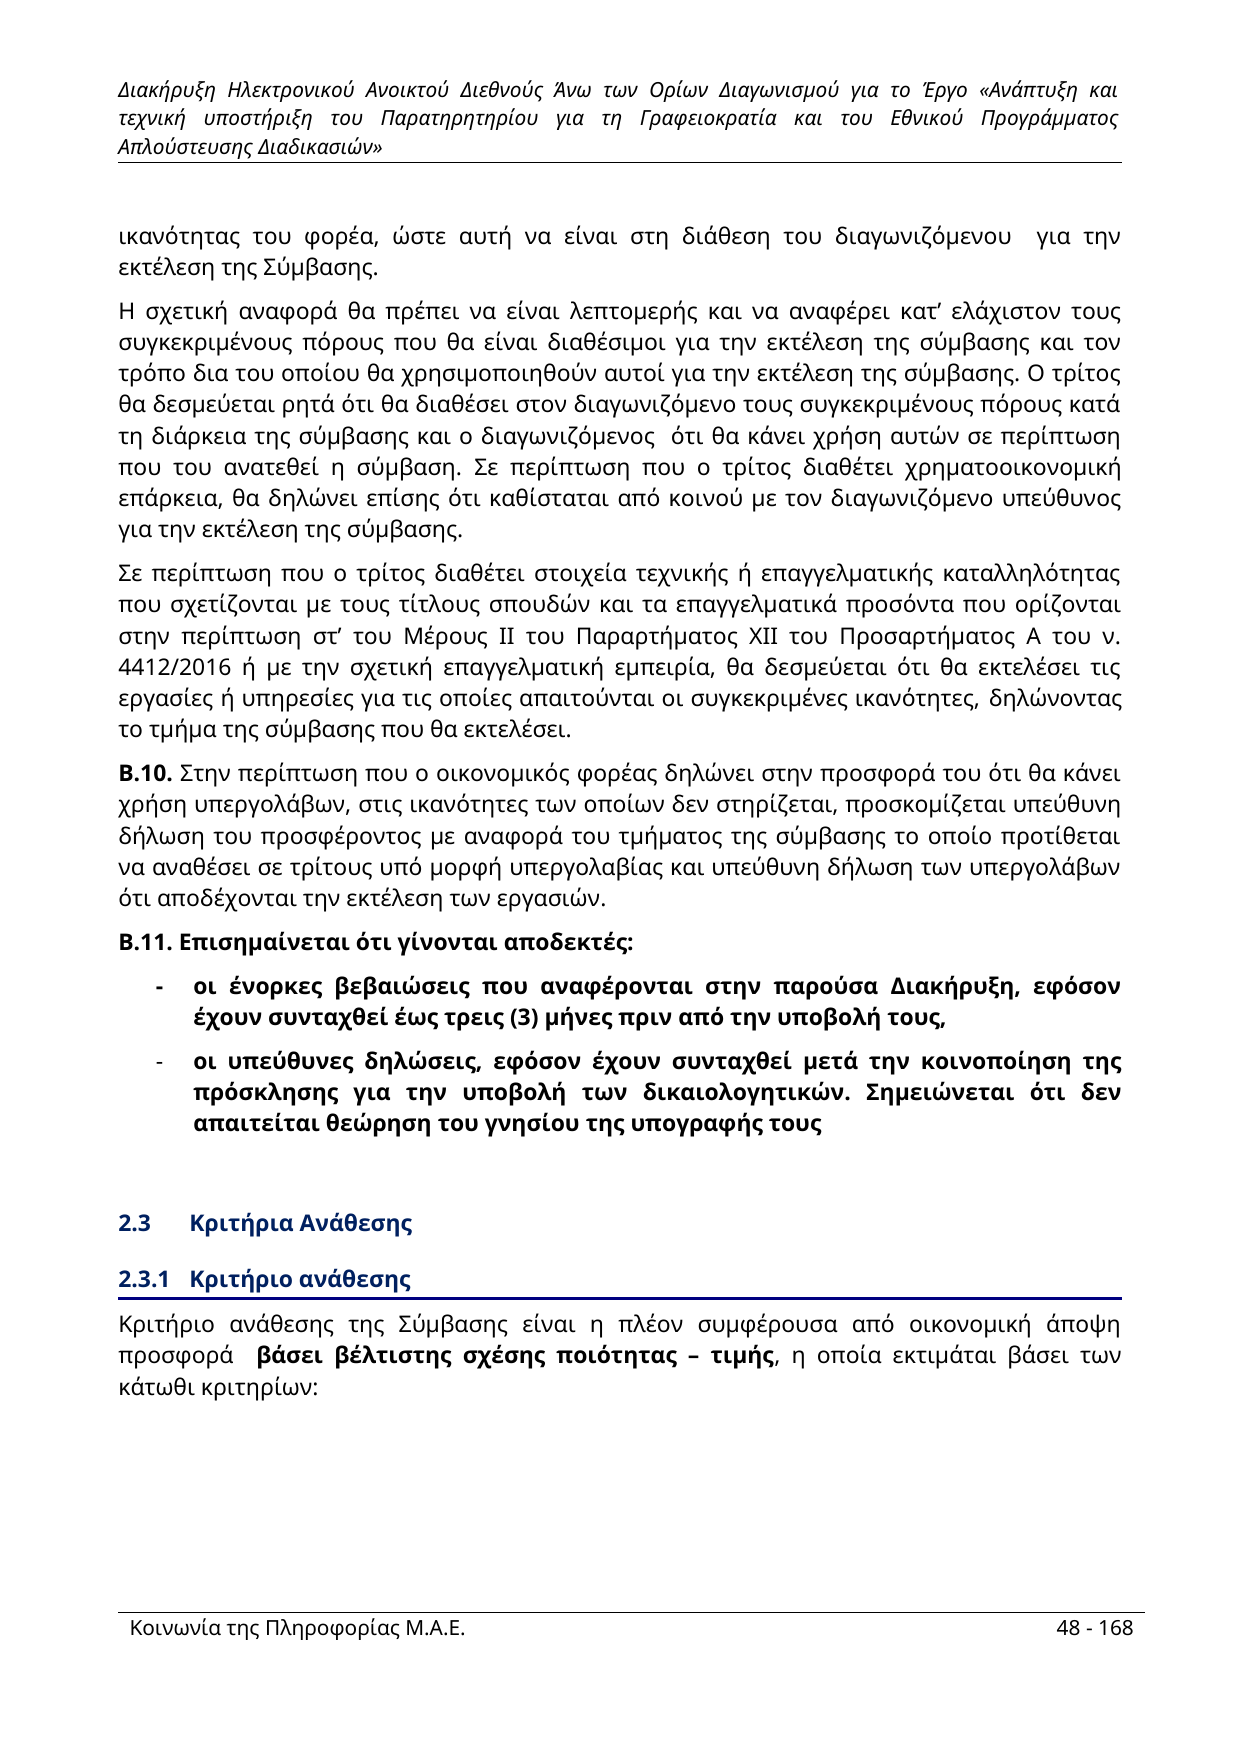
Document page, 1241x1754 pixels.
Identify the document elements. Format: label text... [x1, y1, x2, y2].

subtitle Κριτήρια Ανάθεσης [118, 1207, 1122, 1238]
text Η σχετική αναφορά θα πρέπει να είναι λεπτομερής και να αναφέρει κατ’ ελάχιστον τους συγκεκριμένους πόρους που θα είναι διαθέσιμοι για την εκτέλεση της σύμβασης και τον τρόπο δια του οποίου θα χρησιμοποιηθούν αυτοί για την εκτέλεση της σύμβασης. Ο τρίτος θα δεσμεύεται ρητά ότι θα διαθέσει στον διαγωνιζόμενο τους συγκεκριμένους πόρους κατά τη διάρκεια της σύμβασης και ο διαγωνιζόμενος ότι θα κάνει χρήση αυτών σε περίπτωση που του ανατεθεί η σύμβαση. Σε περίπτωση που ο τρίτος διαθέτει χρηματοοικονομική επάρκεια, θα δηλώνει επίσης ότι καθίσταται από κοινού με τον διαγωνιζόμενο υπεύθυνος για την εκτέλεση της σύμβασης. [118, 295, 1122, 545]
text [118, 220, 1122, 282]
list οι υπεύθυνες δηλώσεις, εφόσον έχουν συνταχθεί μετά την κοινοποίηση της πρόσκλησης για την υποβολή των δικαιολογητικών. Σημειώνεται ότι δεν απαιτείται θεώρηση του γνησίου της υπογραφής τους [156, 1045, 1122, 1138]
subtitle Κριτήριο ανάθεσης [118, 1263, 1122, 1297]
text Σε περίπτωση που ο τρίτος διαθέτει στοιχεία τεχνικής ή επαγγελματικής καταλληλότητας που σχετίζονται με τους τίτλους σπουδών και τα επαγγελματικά προσόντα που ορίζονται στην περίπτωση στ’ του Μέρους ΙΙ του Παραρτήματος ΧΙΙ του Προσαρτήματος Α του ν. 4412/2016 ή με την σχετική επαγγελματική εμπειρία, θα δεσμεύεται ότι θα εκτελέσει τις εργασίες ή υπηρεσίες για τις οποίες απαιτούνται οι συγκεκριμένες ικανότητες, δηλώνοντας το τμήμα της σύμβασης που θα εκτελέσει. [118, 557, 1122, 745]
text Β.11. Επισημαίνεται ότι γίνονται αποδεκτές: [118, 926, 1122, 957]
text Κριτήριο ανάθεσης της Σύμβασης είναι η πλέον συμφέρουσα από οικονομική άποψη προσφορά βάσει βέλτιστης σχέσης ποιότητας – τιμής, η οποία εκτιμάται βάσει των κάτωθι κριτηρίων: [118, 1308, 1122, 1402]
text Β.10. Στην περίπτωση που ο οικονομικός φορέας δηλώνει στην προσφορά του ότι θα κάνει χρήση υπεργολάβων, στις ικανότητες των οποίων δεν στηρίζεται, προσκομίζεται υπεύθυνη δήλωση του προσφέροντος με αναφορά του τμήματος της σύμβασης το οποίο προτίθεται να αναθέσει σε τρίτους υπό μορφή υπεργολαβίας και υπεύθυνη δήλωση των υπεργολάβων ότι αποδέχονται την εκτέλεση των εργασιών. [118, 757, 1122, 913]
list οι ένορκες βεβαιώσεις που αναφέρονται στην παρούσα Διακήρυξη, εφόσον έχουν συνταχθεί έως τρεις (3) μήνες πριν από την υποβολή τους, [156, 970, 1122, 1032]
